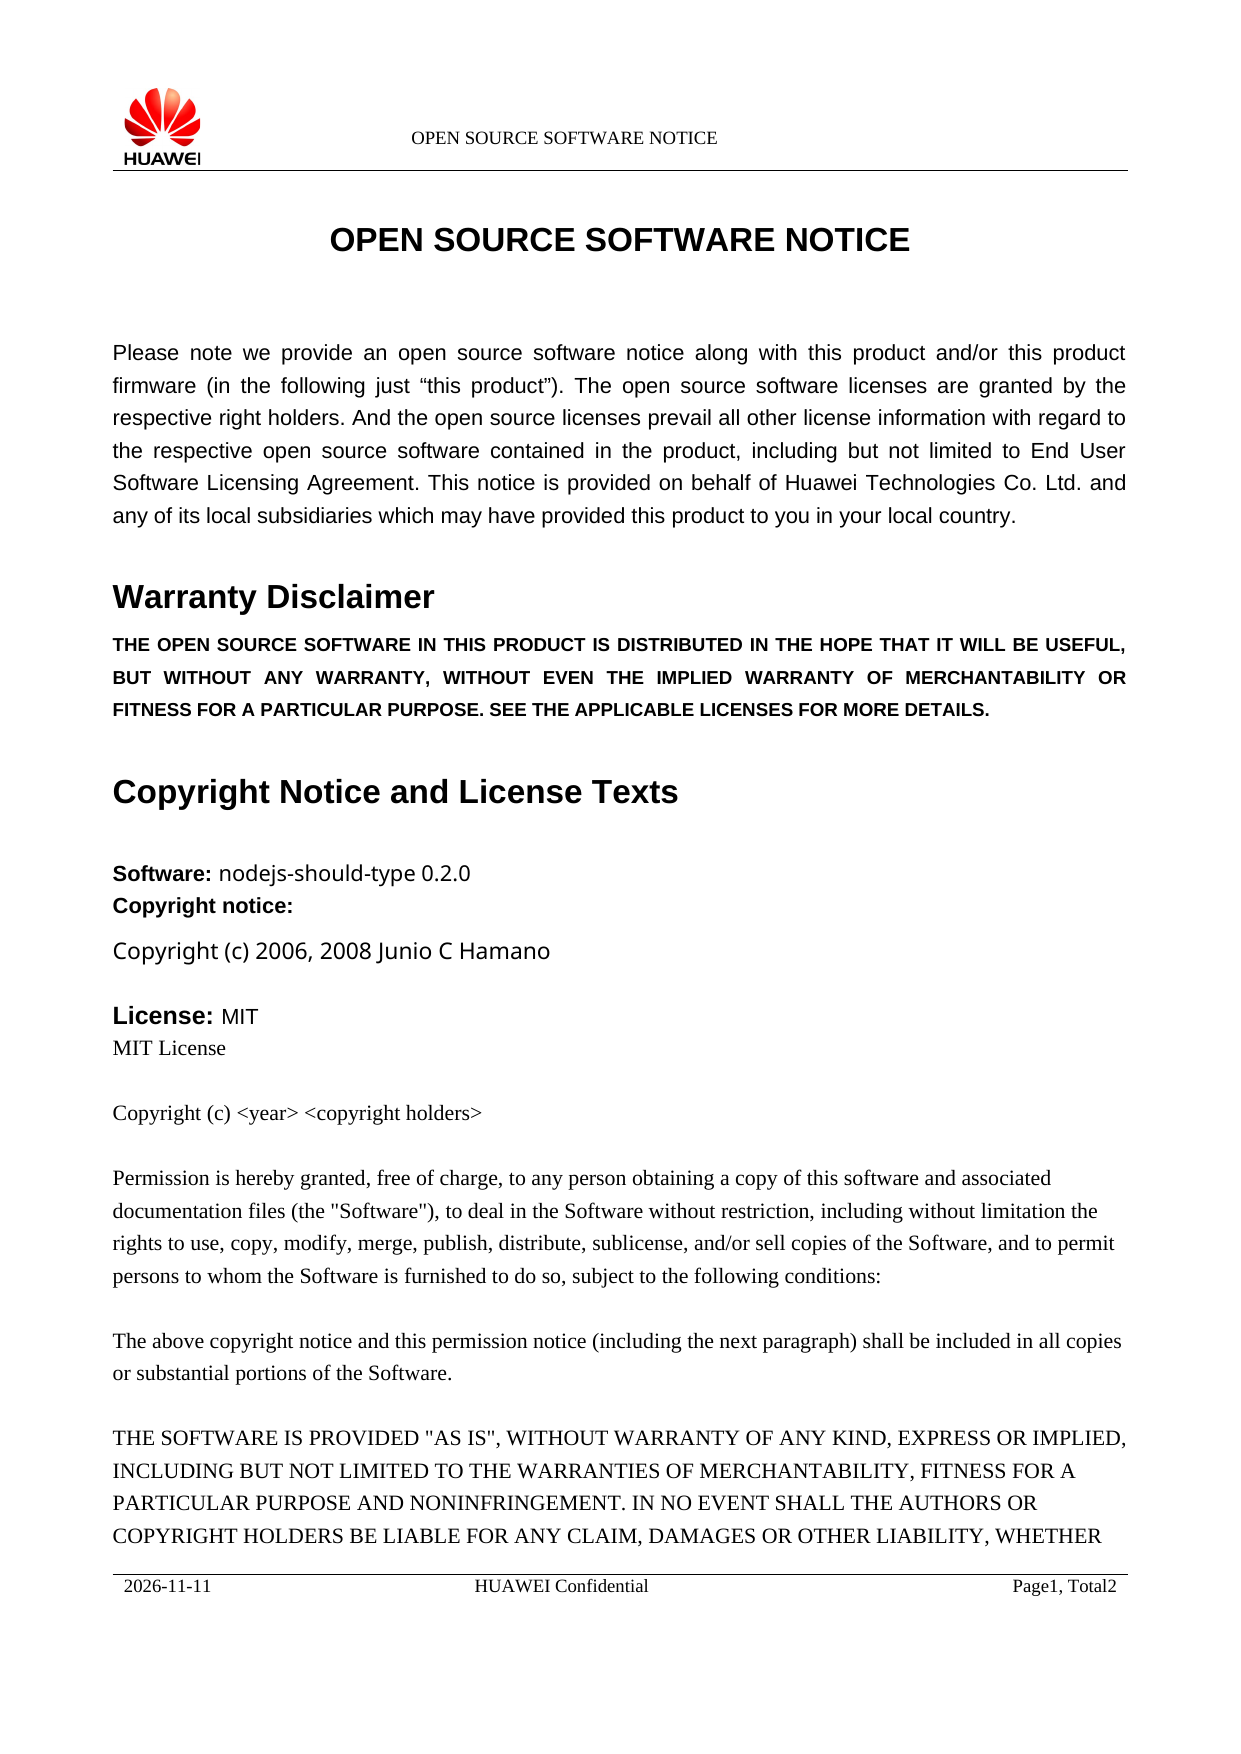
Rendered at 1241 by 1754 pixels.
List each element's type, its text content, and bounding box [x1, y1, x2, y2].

text The open source software in this product is distributed in the hope that it will be useful, but WITHOUT ANY WARRANTY, without even the implied warranty of MERCHANTABILITY or FITNESS FOR A PARTICULAR PURPOSE. See the applicable licenses for more details. [112, 629, 1128, 726]
text License: MIT [112, 999, 1128, 1031]
text Copyright Notice and License Texts [112, 759, 1128, 824]
title Software: nodejs-should-type 0.2.0 [112, 856, 1128, 889]
text Warranty Disclaimer [112, 564, 1128, 629]
text Copyright (c) 2006, 2008 Junio C Hamano [112, 934, 1128, 999]
picture [124, 88, 201, 165]
text OPEN SOURCE SOFTWARE NOTICE [112, 206, 1128, 271]
text Copyright notice: [112, 889, 1128, 921]
text Please note we provide an open source software notice along with this product and/or this product firmware (in the following just “this product”). The open source software licenses are granted by the respective right holders. And the open source licenses prevail all other license information with regard to the respective open source software contained in the product, including but not limited to End User Software Licensing Agreement. This notice is provided on behalf of Huawei Technologies Co. Ltd. and any of its local subsidiaries which may have provided this product to you in your local country. [112, 336, 1128, 531]
